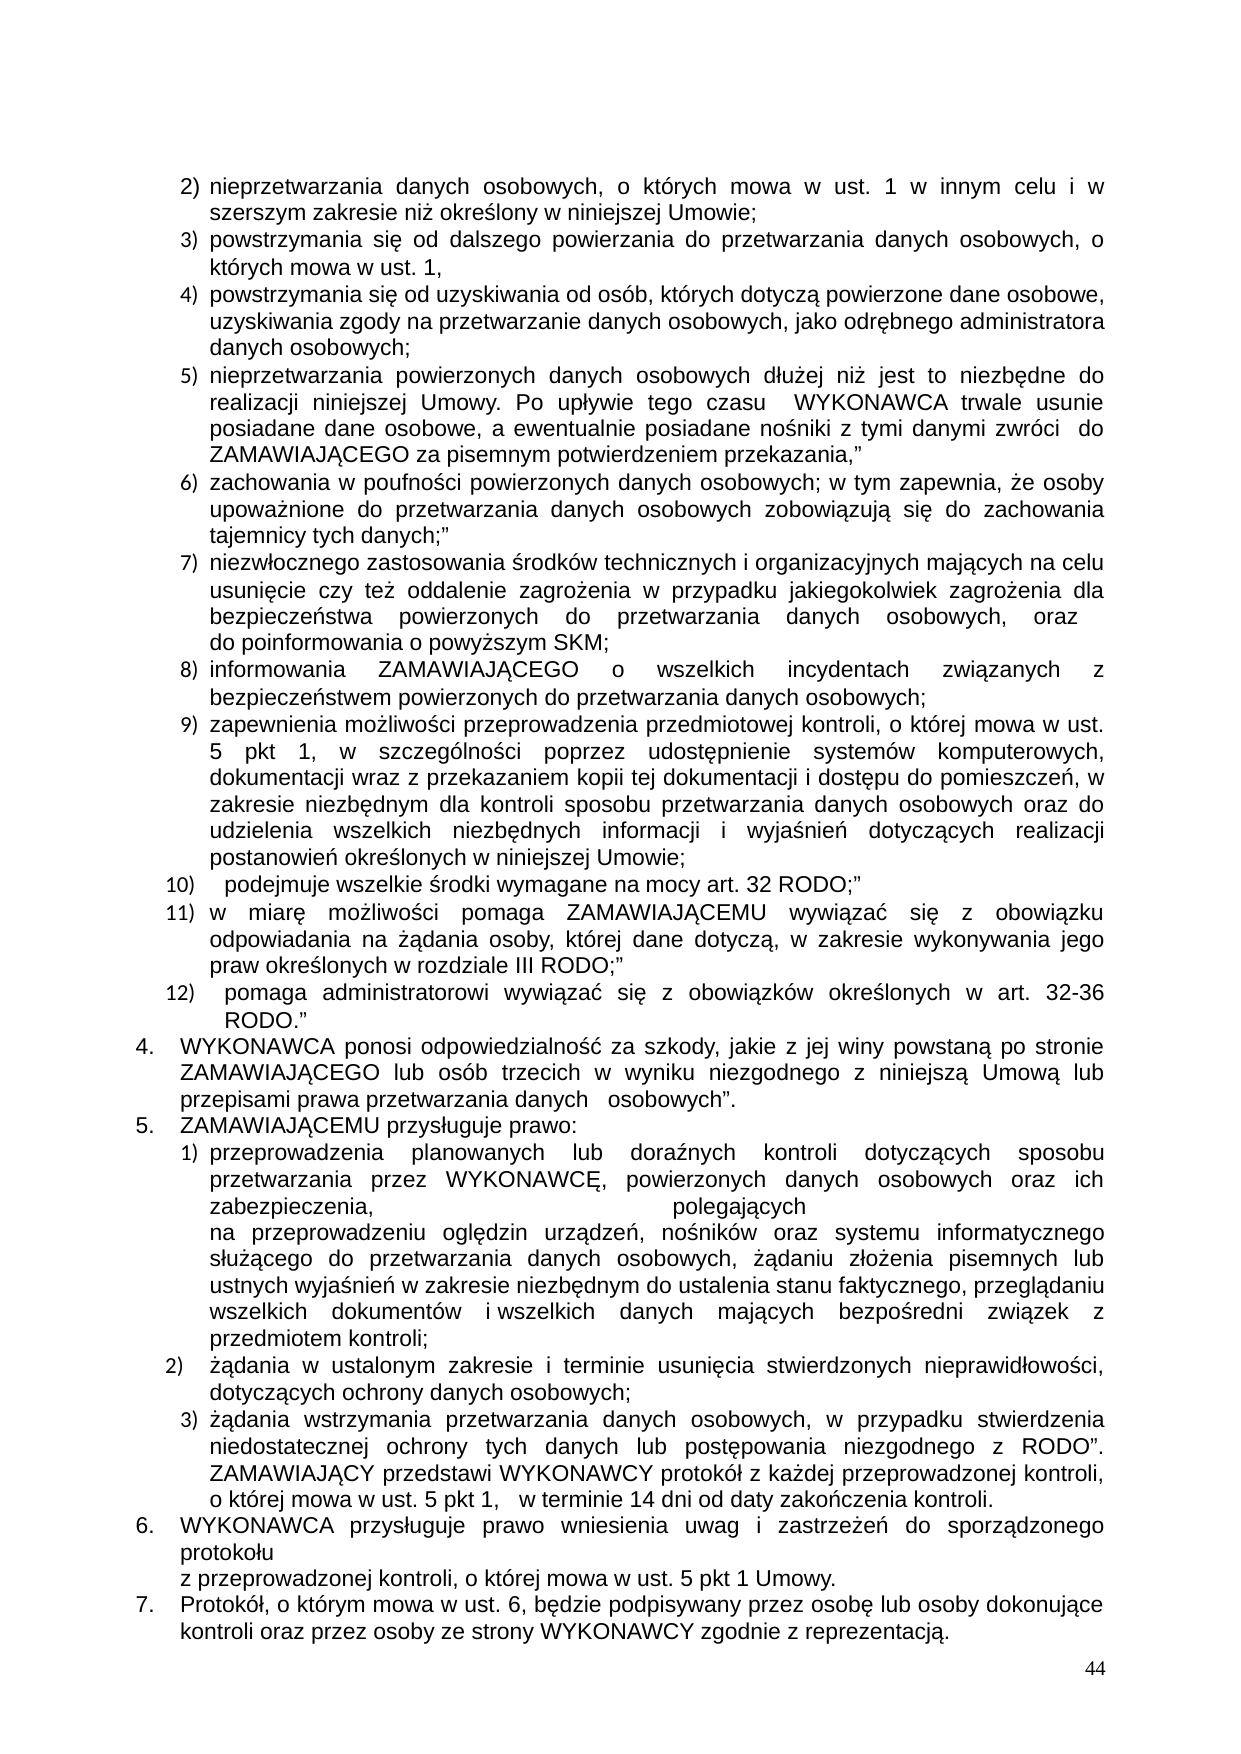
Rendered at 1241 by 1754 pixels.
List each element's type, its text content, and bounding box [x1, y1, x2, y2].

list nieprzetwarzania danych osobowych, o których mowa w ust. 1 w innym celu i w szerszym zakresie niż określony w niniejszej Umowie; [180, 173, 1105, 226]
list nieprzetwarzania powierzonych danych osobowych dłużej niż jest to niezbędne do realizacji niniejszej Umowy. Po upływie tego czasu WYKONAWCA trwale usunie posiadane dane osobowe, a ewentualnie posiadane nośniki z tymi danymi zwróci do ZAMAWIAJĄCEGO za pisemnym potwierdzeniem przekazania,” [180, 361, 1105, 468]
list pomaga administratorowi wywiązać się z obowiązków określonych w art. 32-36 RODO.” [165, 978, 1105, 1033]
list ZAMAWIAJĄCEMU przysługuje prawo: [135, 1112, 1105, 1138]
list żądania wstrzymania przetwarzania danych osobowych, w przypadku stwierdzenia niedostatecznej ochrony tych danych lub postępowania niezgodnego z RODO”. ZAMAWIAJĄCY przedstawi WYKONAWCY protokół z każdej przeprowadzonej kontroli, o której mowa w ust. 5 pkt 1, w terminie 14 dni od daty zakończenia kontroli. [180, 1405, 1105, 1512]
list powstrzymania się od uzyskiwania od osób, których dotyczą powierzone dane osobowe, uzyskiwania zgody na przetwarzanie danych osobowych, jako odrębnego administratora danych osobowych; [180, 280, 1105, 361]
list informowania ZAMAWIAJĄCEGO o wszelkich incydentach związanych z bezpieczeństwem powierzonych do przetwarzania danych osobowych; [180, 656, 1105, 710]
list niezwłocznego zastosowania środków technicznych i organizacyjnych mających na celu usunięcie czy też oddalenie zagrożenia w przypadku jakiegokolwiek zagrożenia dla bezpieczeństwa powierzonych do przetwarzania danych osobowych, oraz do poinformowania o powyższym SKM; [180, 548, 1105, 656]
list podejmuje wszelkie środki wymagane na mocy art. 32 RODO;” [165, 870, 1105, 898]
list w miarę możliwości pomaga ZAMAWIAJĄCEMU wywiązać się z obowiązku odpowiadania na żądania osoby, której dane dotyczą, w zakresie wykonywania jego praw określonych w rozdziale III RODO;” [165, 898, 1105, 978]
list żądania w ustalonym zakresie i terminie usunięcia stwierdzonych nieprawidłowości, dotyczących ochrony danych osobowych; [165, 1351, 1105, 1405]
list zapewnienia możliwości przeprowadzenia przedmiotowej kontroli, o której mowa w ust. 5 pkt 1, w szczególności poprzez udostępnienie systemów komputerowych, dokumentacji wraz z przekazaniem kopii tej dokumentacji i dostępu do pomieszczeń, w zakresie niezbędnym dla kontroli sposobu przetwarzania danych osobowych oraz do udzielenia wszelkich niezbędnych informacji i wyjaśnień dotyczących realizacji postanowień określonych w niniejszej Umowie; [180, 710, 1105, 870]
list zachowania w poufności powierzonych danych osobowych; w tym zapewnia, że osoby upoważnione do przetwarzania danych osobowych zobowiązują się do zachowania tajemnicy tych danych;” [180, 468, 1105, 548]
list WYKONAWCA ponosi odpowiedzialność za szkody, jakie z jej winy powstaną po stronie ZAMAWIAJĄCEGO lub osób trzecich w wyniku niezgodnego z niniejszą Umową lub przepisami prawa przetwarzania danych osobowych”. [135, 1033, 1105, 1112]
list Protokół, o którym mowa w ust. 6, będzie podpisywany przez osobę lub osoby dokonujące kontroli oraz przez osoby ze strony WYKONAWCY zgodnie z reprezentacją. [135, 1591, 1105, 1644]
list WYKONAWCA przysługuje prawo wniesienia uwag i zastrzeżeń do sporządzonego protokołu z przeprowadzonej kontroli, o której mowa w ust. 5 pkt 1 Umowy. [135, 1512, 1105, 1591]
list przeprowadzenia planowanych lub doraźnych kontroli dotyczących sposobu przetwarzania przez WYKONAWCĘ, powierzonych danych osobowych oraz ich zabezpieczenia, polegających na przeprowadzeniu oględzin urządzeń, nośników oraz systemu informatycznego służącego do przetwarzania danych osobowych, żądaniu złożenia pisemnych lub ustnych wyjaśnień w zakresie niezbędnym do ustalenia stanu faktycznego, przeglądaniu wszelkich dokumentów i wszelkich danych mających bezpośredni związek z przedmiotem kontroli; [180, 1138, 1105, 1351]
list powstrzymania się od dalszego powierzania do przetwarzania danych osobowych, o których mowa w ust. 1, [180, 226, 1105, 280]
